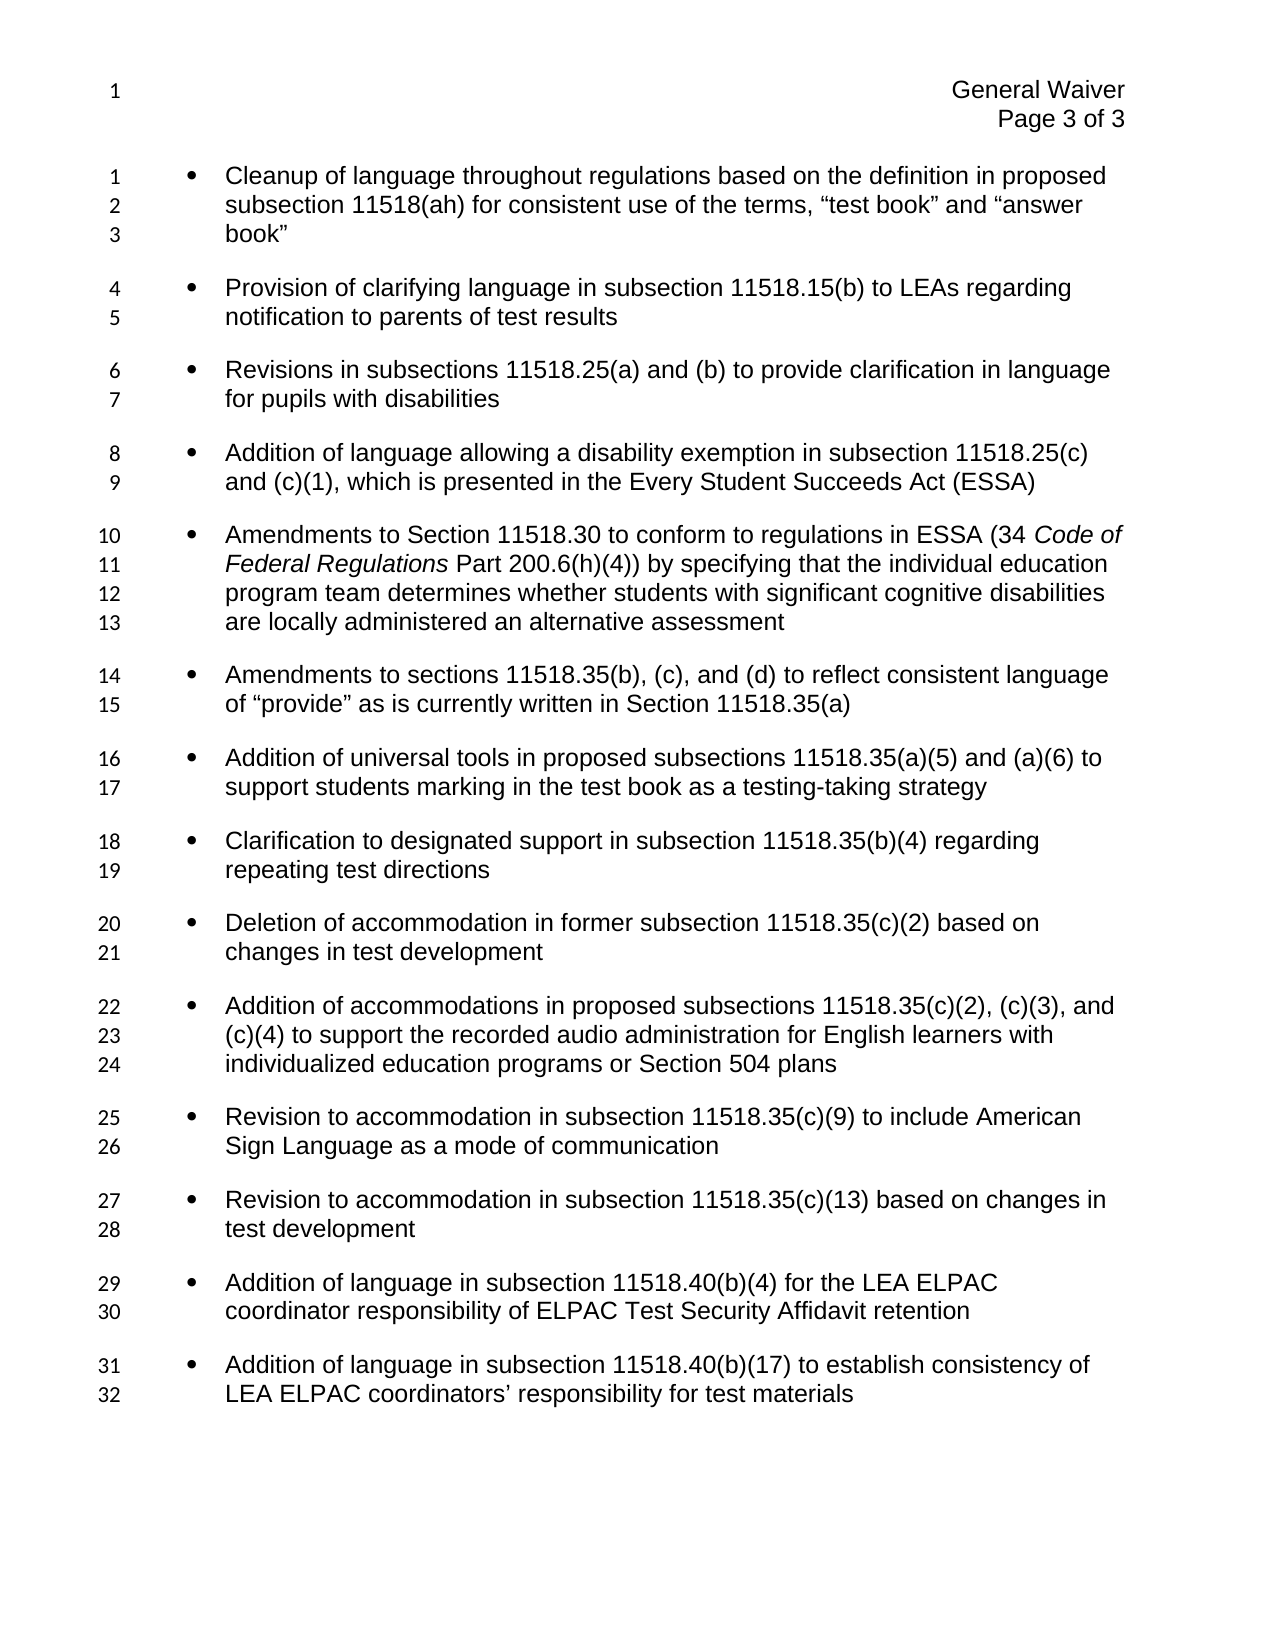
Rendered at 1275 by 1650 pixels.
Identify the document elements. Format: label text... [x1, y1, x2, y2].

list Revisions in subsections 11518.25(a) and (b) to provide clarification in language for pupils with disabilities [187, 355, 1125, 413]
list Amendments to Section 11518.30 to conform to regulations in ESSA (34 Code of Federal Regulations Part 200.6(h)(4)) by specifying that the individual education program team determines whether students with significant cognitive disabilities are locally administered an alternative assessment [187, 520, 1125, 636]
list Deletion of accommodation in former subsection 11518.35(c)(2) based on changes in test development [187, 908, 1125, 966]
list Addition of universal tools in proposed subsections 11518.35(a)(5) and (a)(6) to support students marking in the test book as a testing-taking strategy [187, 743, 1125, 801]
list Addition of language in subsection 11518.40(b)(4) for the LEA ELPAC coordinator responsibility of ELPAC Test Security Affidavit retention [187, 1267, 1125, 1325]
list Revision to accommodation in subsection 11518.35(c)(9) to include American Sign Language as a mode of communication [187, 1102, 1125, 1160]
list Addition of language in subsection 11518.40(b)(17) to establish consistency of LEA ELPAC coordinators’ responsibility for test materials [187, 1350, 1125, 1408]
list Provision of clarifying language in subsection 11518.15(b) to LEAs regarding notification to parents of test results [187, 273, 1125, 330]
list Cleanup of language throughout regulations based on the definition in proposed subsection 11518(ah) for consistent use of the terms, “test book” and “answer book” [187, 161, 1125, 248]
list Addition of language allowing a disability exemption in subsection 11518.25(c) and (c)(1), which is presented in the Every Student Succeeds Act (ESSA) [187, 438, 1125, 495]
list Amendments to sections 11518.35(b), (c), and (d) to reflect consistent language of “provide” as is currently written in Section 11518.35(a) [187, 661, 1125, 718]
list Revision to accommodation in subsection 11518.35(c)(13) based on changes in test development [187, 1185, 1125, 1242]
list Addition of accommodations in proposed subsections 11518.35(c)(2), (c)(3), and (c)(4) to support the recorded audio administration for English learners with individualized education programs or Section 504 plans [187, 991, 1125, 1077]
list Clarification to designated support in subsection 11518.35(b)(4) regarding repeating test directions [187, 826, 1125, 883]
